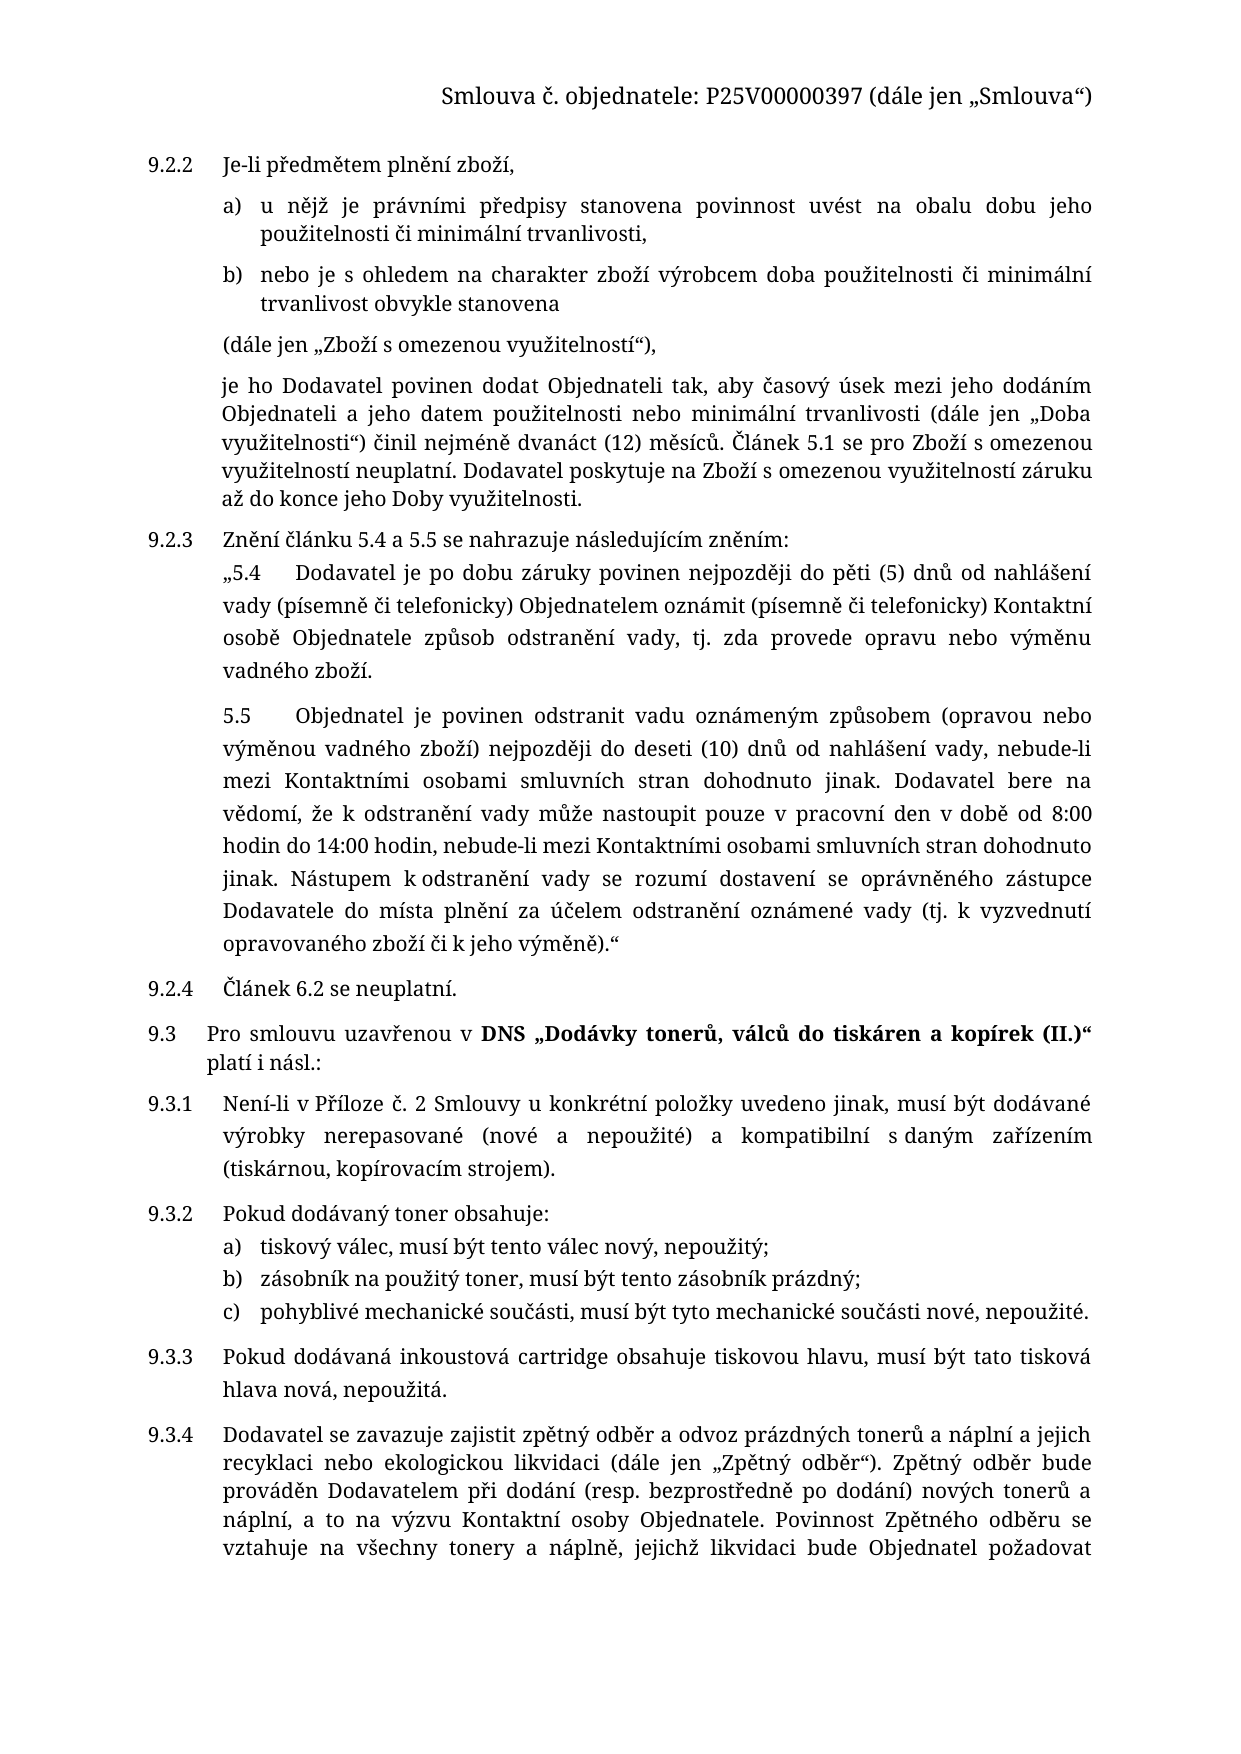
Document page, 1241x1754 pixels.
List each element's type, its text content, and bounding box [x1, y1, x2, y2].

list tiskový válec, musí být tento válec nový, nepoužitý; [223, 1232, 1093, 1260]
list „5.4 Dodavatel je po dobu záruky povinen nejpozději do pěti (5) dnů od nahlášení vady (písemně či telefonicky) Objednatelem oznámit (písemně či telefonicky) Kontaktní osobě Objednatele způsob odstranění vady, tj. zda provede opravu nebo výměnu vadného zboží. [223, 558, 1093, 684]
list 5.5 Objednatel je povinen odstranit vadu oznámeným způsobem (opravou nebo výměnou vadného zboží) nejpozději do deseti (10) dnů od nahlášení vady, nebude-li mezi Kontaktními osobami smluvních stran dohodnuto jinak. Dodavatel bere na vědomí, že k odstranění vady může nastoupit pouze v pracovní den v době od 8:00 hodin do 14:00 hodin, nebude-li mezi Kontaktními osobami smluvních stran dohodnuto jinak. Nástupem k odstranění vady se rozumí dostavení se oprávněného zástupce Dodavatele do místa plnění za účelem odstranění oznámené vady (tj. k vyzvednutí opravovaného zboží či k jeho výměně).“ [223, 701, 1093, 958]
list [148, 1420, 1093, 1562]
list nebo je s ohledem na charakter zboží výrobcem doba použitelnosti či minimální trvanlivost obvykle stanovena [223, 261, 1093, 317]
list Není-li v Příloze č. 2 Smlouvy u konkrétní položky uvedeno jinak, musí být dodávané výrobky nerepasované (nové a nepoužité) a kompatibilní s daným zařízením (tiskárnou, kopírovacím strojem). [148, 1089, 1093, 1182]
list Je-li předmětem plnění zboží, [148, 150, 1093, 179]
list Znění článku 5.4 a 5.5 se nahrazuje následujícím zněním: [148, 526, 1093, 554]
list Pokud dodávaná inkoustová cartridge obsahuje tiskovou hlavu, musí být tato tisková hlava nová, nepoužitá. [148, 1342, 1093, 1403]
list Pokud dodávaný toner obsahuje: [148, 1199, 1093, 1228]
list pohyblivé mechanické součásti, musí být tyto mechanické součásti nové, nepoužité. [223, 1297, 1093, 1325]
list Pro smlouvu uzavřenou v DNS „Dodávky tonerů, válců do tiskáren a kopírek (II.)“ platí i násl.: [148, 1019, 1093, 1076]
list u nějž je právními předpisy stanovena povinnost uvést na obalu dobu jeho použitelnosti či minimální trvanlivosti, [223, 191, 1093, 248]
text (dále jen „Zboží s omezenou využitelností“), [223, 330, 1093, 358]
list zásobník na použitý toner, musí být tento zásobník prázdný; [223, 1264, 1093, 1293]
text je ho Dodavatel povinen dodat Objednateli tak, aby časový úsek mezi jeho dodáním Objednateli a jeho datem použitelnosti nebo minimální trvanlivosti (dále jen „Doba využitelnosti“) činil nejméně dvanáct (12) měsíců. Článek 5.1 se pro Zboží s omezenou využitelností neuplatní. Dodavatel poskytuje na Zboží s omezenou využitelností záruku až do konce jeho Doby využitelnosti. [221, 371, 1093, 513]
list Článek 6.2 se neuplatní. [148, 974, 1093, 1003]
